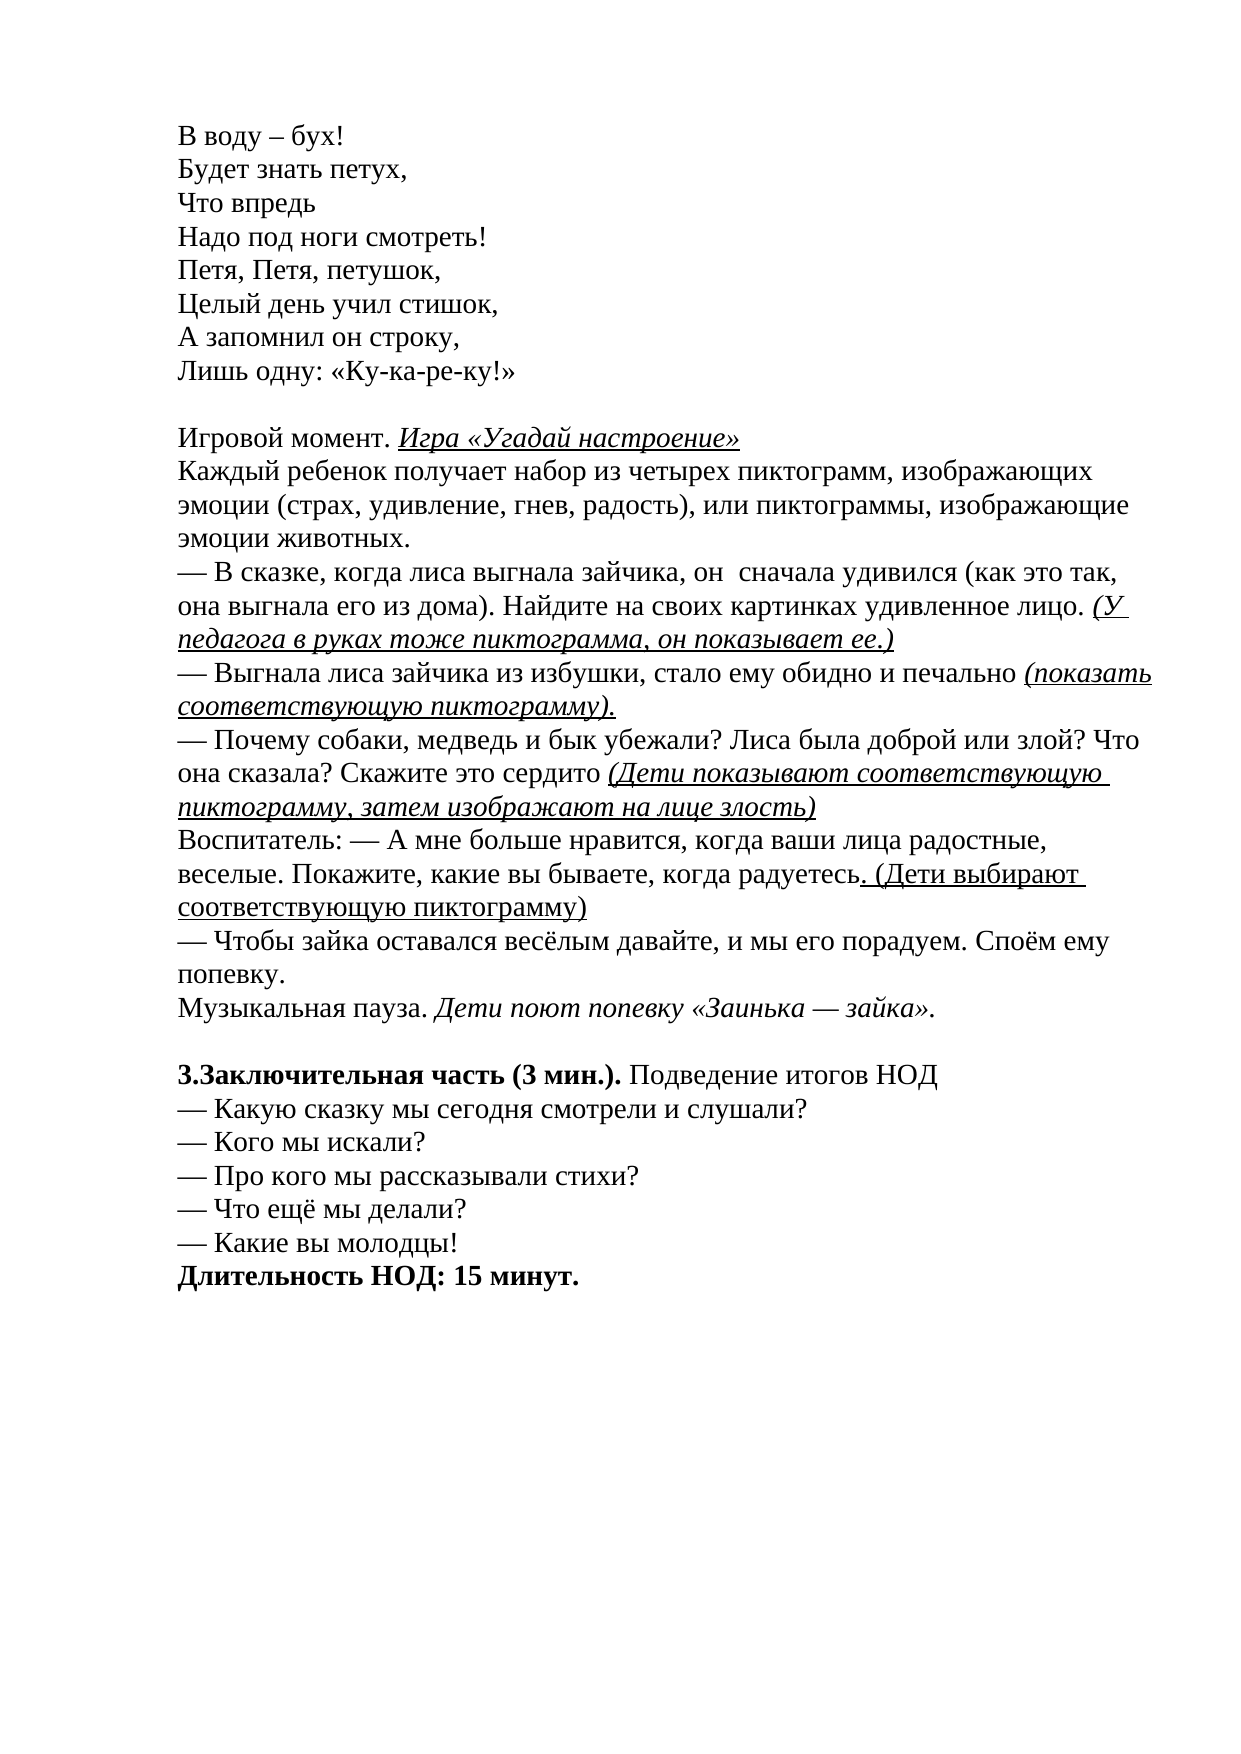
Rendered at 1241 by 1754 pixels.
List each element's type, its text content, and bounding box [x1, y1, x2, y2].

text — Какую сказку мы сегодня смотрели и слушали? — Кого мы искали? — Про кого мы рассказывали стихи? — Что ещё мы делали? — Какие вы молодцы! [177, 1091, 1152, 1258]
text Музыкальная пауза. Дети поют попевку «Заинька — зайка». [177, 990, 1152, 1024]
text Воспитатель: — А мне больше нравится, когда ваши лица радостные, веселые. Покажите, какие вы бываете, когда радуетесь. (Дети выбирают соответствующую пиктограмму) [177, 822, 1152, 923]
text — В сказке, когда лиса выгнала зайчика, он сначала удивился (как это так, она выгнала его из дома). Найдите на своих картинках удивленное лицо. (У педагога в руках тоже пиктограмма, он показывает ее.) [177, 554, 1152, 655]
text 3.Заключительная часть (3 мин.). Подведение итогов НОД [177, 1057, 1152, 1091]
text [177, 118, 1152, 252]
text — Почему собаки, медведь и бык убежали? Лиса была доброй или злой? Что она сказала? Скажите это сердито (Дети показывают соответствующую пиктограмму, затем изображают на лице злость) [177, 722, 1152, 822]
text — Чтобы зайка оставался весёлым давайте, и мы его порадуем. Споём ему попевку. [177, 923, 1152, 990]
text — Выгнала лиса зайчика из избушки, стало ему обидно и печально (показать соответствующую пиктограмму). [177, 655, 1152, 722]
text Каждый ребенок получает набор из четырех пиктограмм, изображающих эмоции (страх, удивление, гнев, радость), или пиктограммы, изображающие эмоции животных. [177, 453, 1152, 554]
text Петя, Петя, петушок, Целый день учил стишок, А запомнил он строку, Лишь одну: «Ку-ка-ре-ку!» [177, 252, 1152, 386]
text Длительность НОД: 15 минут. [177, 1258, 1152, 1292]
text Игровой момент. Игра «Угадай настроение» [177, 420, 1152, 453]
